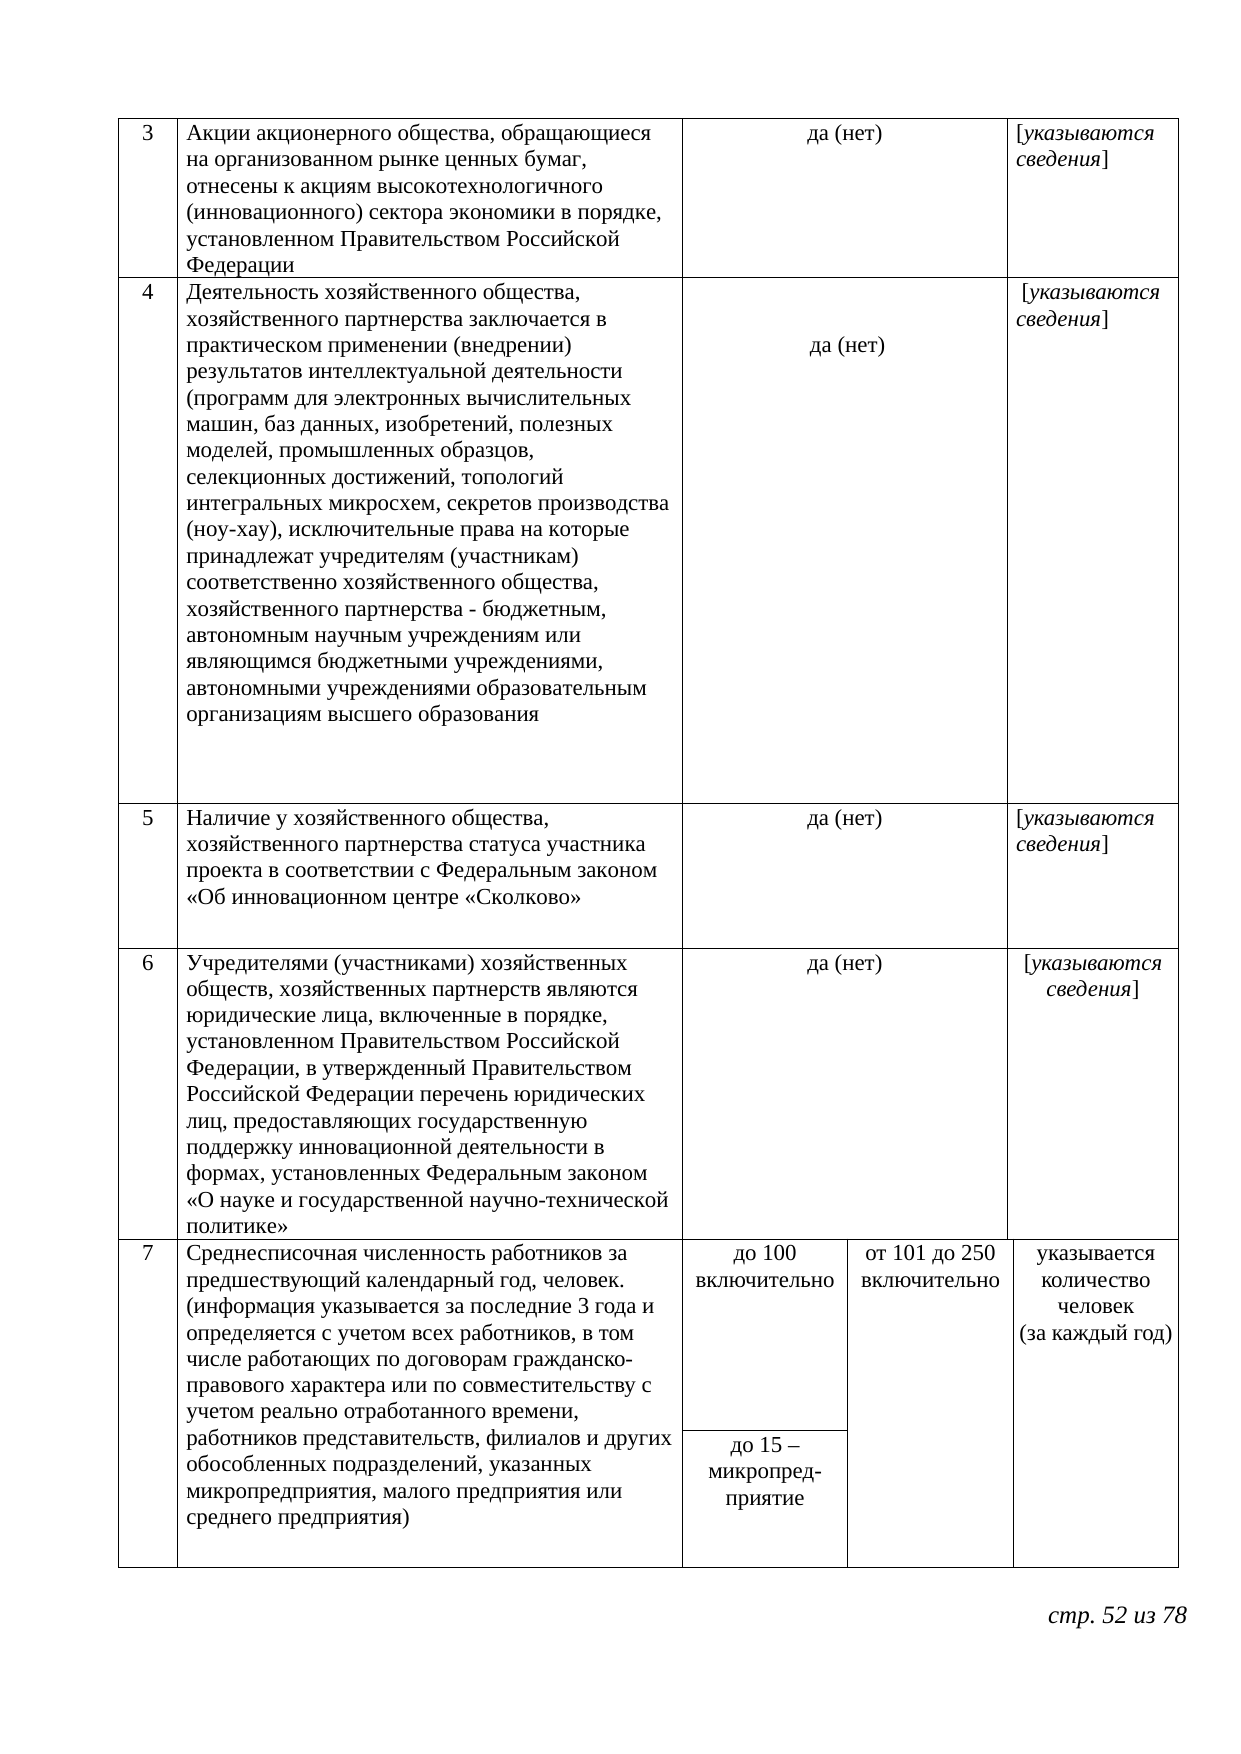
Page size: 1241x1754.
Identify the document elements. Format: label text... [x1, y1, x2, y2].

table_cell Деятельность хозяйственного общества, хозяйственного партнерства заключается в практическом применении (внедрении) результатов интеллектуальной деятельности (программ для электронных вычислительных машин, баз данных, изобретений, полезных моделей, промышленных образцов, селекционных достижений, топологий интегральных микросхем, секретов производства (ноу-хау), исключительные права на которые принадлежат учредителям (участникам) соответственно хозяйственного общества, хозяйственного партнерства - бюджетным, автономным научным учреждениям или являющимся бюджетными учреждениями, автономными учреждениями образовательным организациям высшего образования [178, 278, 682, 803]
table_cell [1008, 119, 1178, 277]
table_cell Акции акционерного общества, обращающиеся на организованном рынке ценных бумаг, отнесены к акциям высокотехнологичного (инновационного) сектора экономики в порядке, установленном Правительством Российской Федерации [178, 119, 682, 277]
table_cell 6 [119, 949, 177, 1238]
table_cell Наличие у хозяйственного общества, хозяйственного партнерства статуса участника проекта в соответствии с Федеральным законом «Об инновационном центре «Сколково» [178, 804, 682, 947]
table_cell 3 [119, 119, 177, 277]
table_cell да (нет) [683, 278, 1007, 803]
table_cell указывается количество человек (за каждый год) [1014, 1240, 1178, 1567]
table_cell Среднесписочная численность работников за предшествующий календарный год, человек. (информация указывается за последние 3 года и определяется с учетом всех работников, в том числе работающих по договорам гражданско-правового характера или по совместительству с учетом реально отработанного времени, работников представительств, филиалов и других обособленных подразделений, указанных микропредприятия, малого предприятия или среднего предприятия) [178, 1240, 682, 1567]
table_cell 5 [119, 804, 177, 947]
table_cell 7 [119, 1240, 177, 1567]
table_cell до 100 включительно [683, 1240, 847, 1430]
table_cell 4 [119, 278, 177, 803]
table_cell от 101 до 250 включительно [848, 1240, 1013, 1567]
table_cell [указываются сведения] [1008, 278, 1178, 803]
table_cell Учредителями (участниками) хозяйственных обществ, хозяйственных партнерств являются юридические лица, включенные в порядке, установленном Правительством Российской Федерации, в утвержденный Правительством Российской Федерации перечень юридических лиц, предоставляющих государственную поддержку инновационной деятельности в формах, установленных Федеральным законом «О науке и государственной научно-технической политике» [178, 949, 682, 1238]
table_cell да (нет) [683, 119, 1007, 277]
table_cell [указываются сведения] [1008, 804, 1178, 947]
table_cell да (нет) [683, 804, 1007, 947]
table_cell да (нет) [683, 949, 1007, 1238]
table_cell [указываются сведения] [1008, 949, 1178, 1238]
table_cell до 15 – микропредприятие [683, 1431, 847, 1567]
